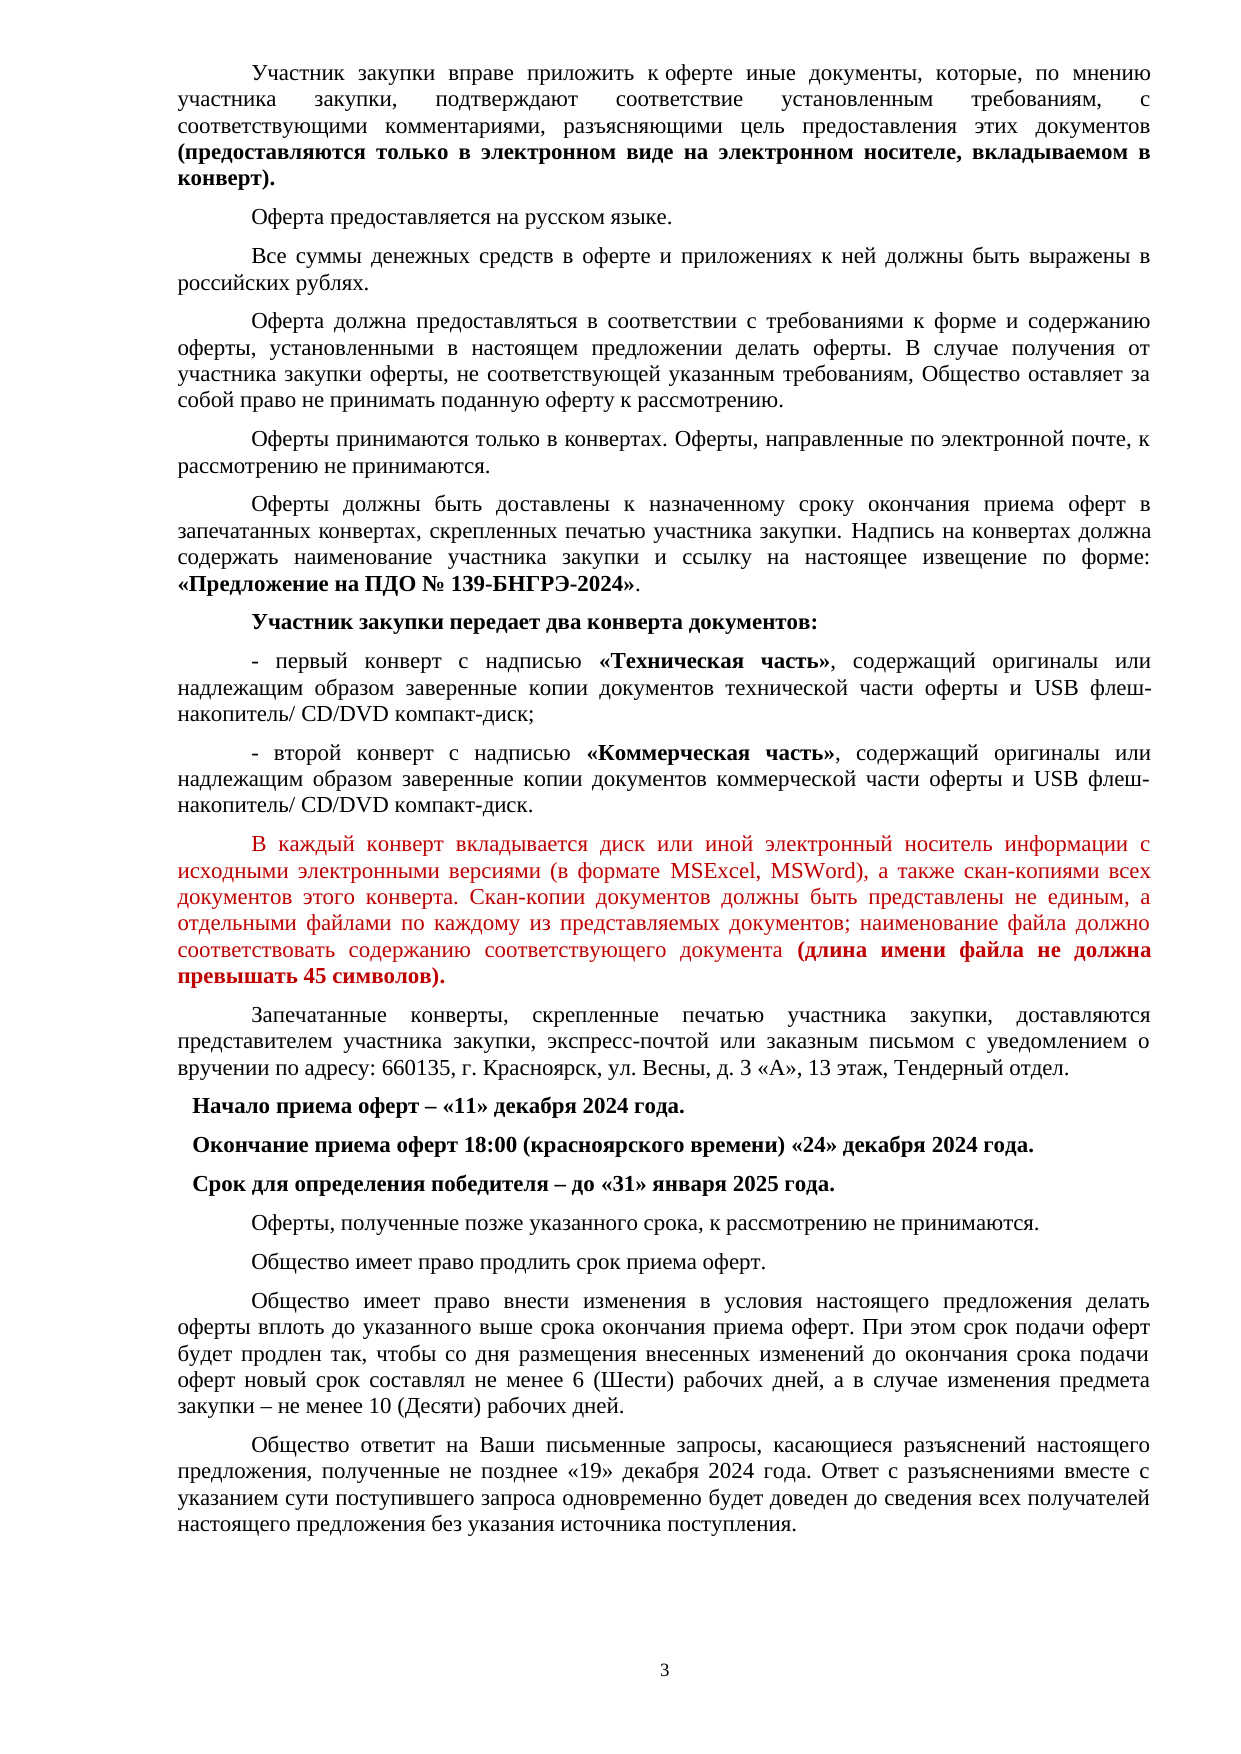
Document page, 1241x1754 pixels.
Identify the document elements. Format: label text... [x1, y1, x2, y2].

text Все суммы денежных средств в оферте и приложениях к ней должны быть выражены в российских рублях. [177, 242, 1152, 295]
text Начало приема оферт – «11» декабря 2024 года. [192, 1093, 1152, 1119]
text В каждый конверт вкладывается диск или иной электронный носитель информации с исходными электронными версиями (в формате MSExcel, MSWord), а также скан-копиями всех документов этого конверта. Скан-копии документов должны быть представлены не единым, а отдельными файлами по каждому из представляемых документов; наименование файла должно соответствовать содержанию соответствующего документа (длина имени файла не должна превышать 45 символов). [177, 830, 1152, 988]
text - второй конверт с надписью «Коммерческая часть», содержащий оригиналы или надлежащим образом заверенные копии документов коммерческой части оферты и USB флеш-накопитель/ CD/DVD компакт-диск. [177, 739, 1152, 818]
text Запечатанные конверты, скрепленные печатью участника закупки, доставляются представителем участника закупки, экспресс-почтой или заказным письмом с уведомлением о вручении по адресу: 660135, г. Красноярск, ул. Весны, д. 3 «А», 13 этаж, Тендерный отдел. [177, 1001, 1152, 1080]
text Участник закупки вправе приложить к оферте иные документы, которые, по мнению участника закупки, подтверждают соответствие установленным требованиям, с соответствующими комментариями, разъясняющими цель предоставления этих документов (предоставляются только в электронном виде на электронном носителе, вкладываемом в конверт). [177, 59, 1152, 191]
text Участник закупки передает два конверта документов: [177, 608, 1152, 635]
text Общество имеет право внести изменения в условия настоящего предложения делать оферты вплоть до указанного выше срока окончания приема оферт. При этом срок подачи оферт будет продлен так, чтобы со дня размещения внесенных изменений до окончания срока подачи оферт новый срок составлял не менее 6 (Шести) рабочих дней, а в случае изменения предмета закупки – не менее 10 (Десяти) рабочих дней. [177, 1287, 1152, 1419]
text - первый конверт с надписью «Техническая часть», содержащий оригиналы или надлежащим образом заверенные копии документов технической части оферты и USB флеш-накопитель/ CD/DVD компакт-диск; [177, 647, 1152, 726]
text Оферты должны быть доставлены к назначенному сроку окончания приема оферт в запечатанных конвертах, скрепленных печатью участника закупки. Надпись на конвертах должна содержать наименование участника закупки и ссылку на настоящее извещение по форме: «Предложение на ПДО № 139-БНГРЭ-2024». [177, 491, 1152, 596]
text Оферты принимаются только в конвертах. Оферты, направленные по электронной почте, к рассмотрению не принимаются. [177, 425, 1152, 478]
text Общество ответит на Ваши письменные запросы, касающиеся разъяснений настоящего предложения, полученные не позднее «19» декабря 2024 года. Ответ с разъяснениями вместе с указанием сути поступившего запроса одновременно будет доведен до сведения всех получателей настоящего предложения без указания источника поступления. [177, 1431, 1152, 1537]
text Оферты, полученные позже указанного срока, к рассмотрению не принимаются. [177, 1209, 1152, 1236]
text Оферта предоставляется на русском языке. [177, 203, 1152, 230]
text Срок для определения победителя – до «31» января 2025 года. [192, 1170, 1152, 1197]
text Общество имеет право продлить срок приема оферт. [177, 1248, 1152, 1274]
text Оферта должна предоставляться в соответствии с требованиями к форме и содержанию оферты, установленными в настоящем предложении делать оферты. В случае получения от участника закупки оферты, не соответствующей указанным требованиям, Общество оставляет за собой право не принимать поданную оферту к рассмотрению. [177, 307, 1152, 413]
text Окончание приема оферт 18:00 (красноярского времени) «24» декабря 2024 года. [192, 1131, 1152, 1158]
